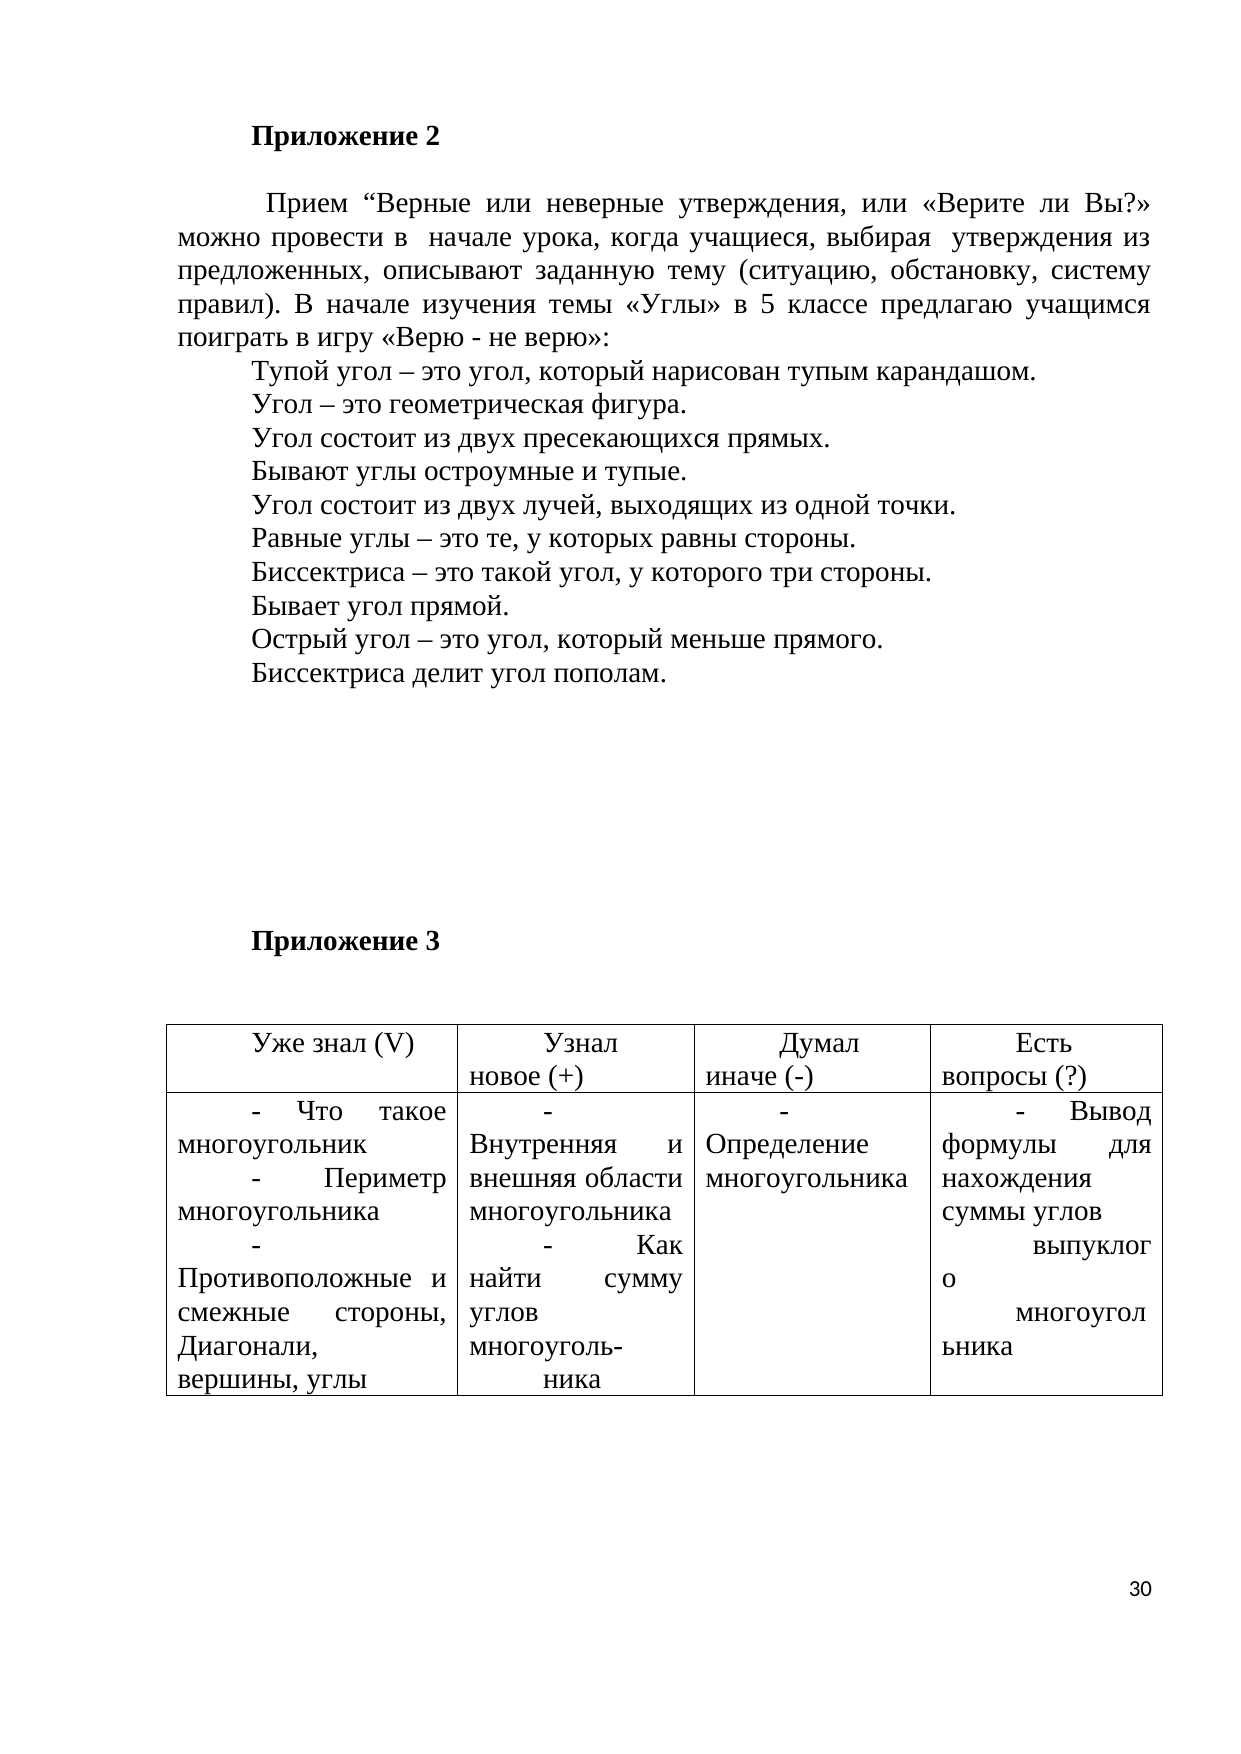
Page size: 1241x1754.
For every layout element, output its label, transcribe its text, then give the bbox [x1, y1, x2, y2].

text Угол состоит из двух пресекающихся прямых. [177, 420, 1152, 453]
table_cell - Внутренняя и внешняя области многоугольника - Как найти сумму углов многоуголь- ника [458, 1093, 694, 1395]
text Угол состоит из двух лучей, выходящих из одной точки. [177, 487, 1152, 521]
text Биссектриса – это такой угол, у которого три стороны. [177, 554, 1152, 588]
table_cell - Определение многоугольника [695, 1093, 930, 1395]
text Прием “Верные или неверные утверждения, или «Верите ли Вы?» можно провести в начале урока, когда учащиеся, выбирая утверждения из предложенных, описывают заданную тему (ситуацию, обстановку, систему правил). В начале изучения темы «Углы» в 5 классе предлагаю учащимся поиграть в игру «Верю - не верю»: [177, 185, 1152, 353]
table_header Есть вопросы (?) [931, 1025, 1162, 1092]
text Приложение 3 [177, 923, 1152, 957]
text Бывает угол прямой. [177, 588, 1152, 621]
table_cell - Вывод формулы для нахождения суммы углов выпуклого многоугольника [931, 1093, 1162, 1395]
text Острый угол – это угол, который меньше прямого. [177, 621, 1152, 655]
table_cell - Что такое многоугольник - Периметр многоугольника - Противоположные и смежные стороны, Диагонали, вершины, углы [167, 1093, 457, 1395]
table_header Уже знал (V) [167, 1025, 457, 1092]
text Равные углы – это те, у которых равны стороны. [177, 521, 1152, 554]
text Приложение 2 [177, 118, 1152, 152]
text Тупой угол – это угол, который нарисован тупым карандашом. [177, 353, 1152, 386]
table_header Думал иначе (-) [695, 1025, 930, 1092]
text Угол – это геометрическая фигура. [177, 386, 1152, 420]
text Биссектриса делит угол пополам. [177, 655, 1152, 688]
table_header Узнал новое (+) [458, 1025, 694, 1092]
text Бывают углы остроумные и тупые. [177, 453, 1152, 487]
